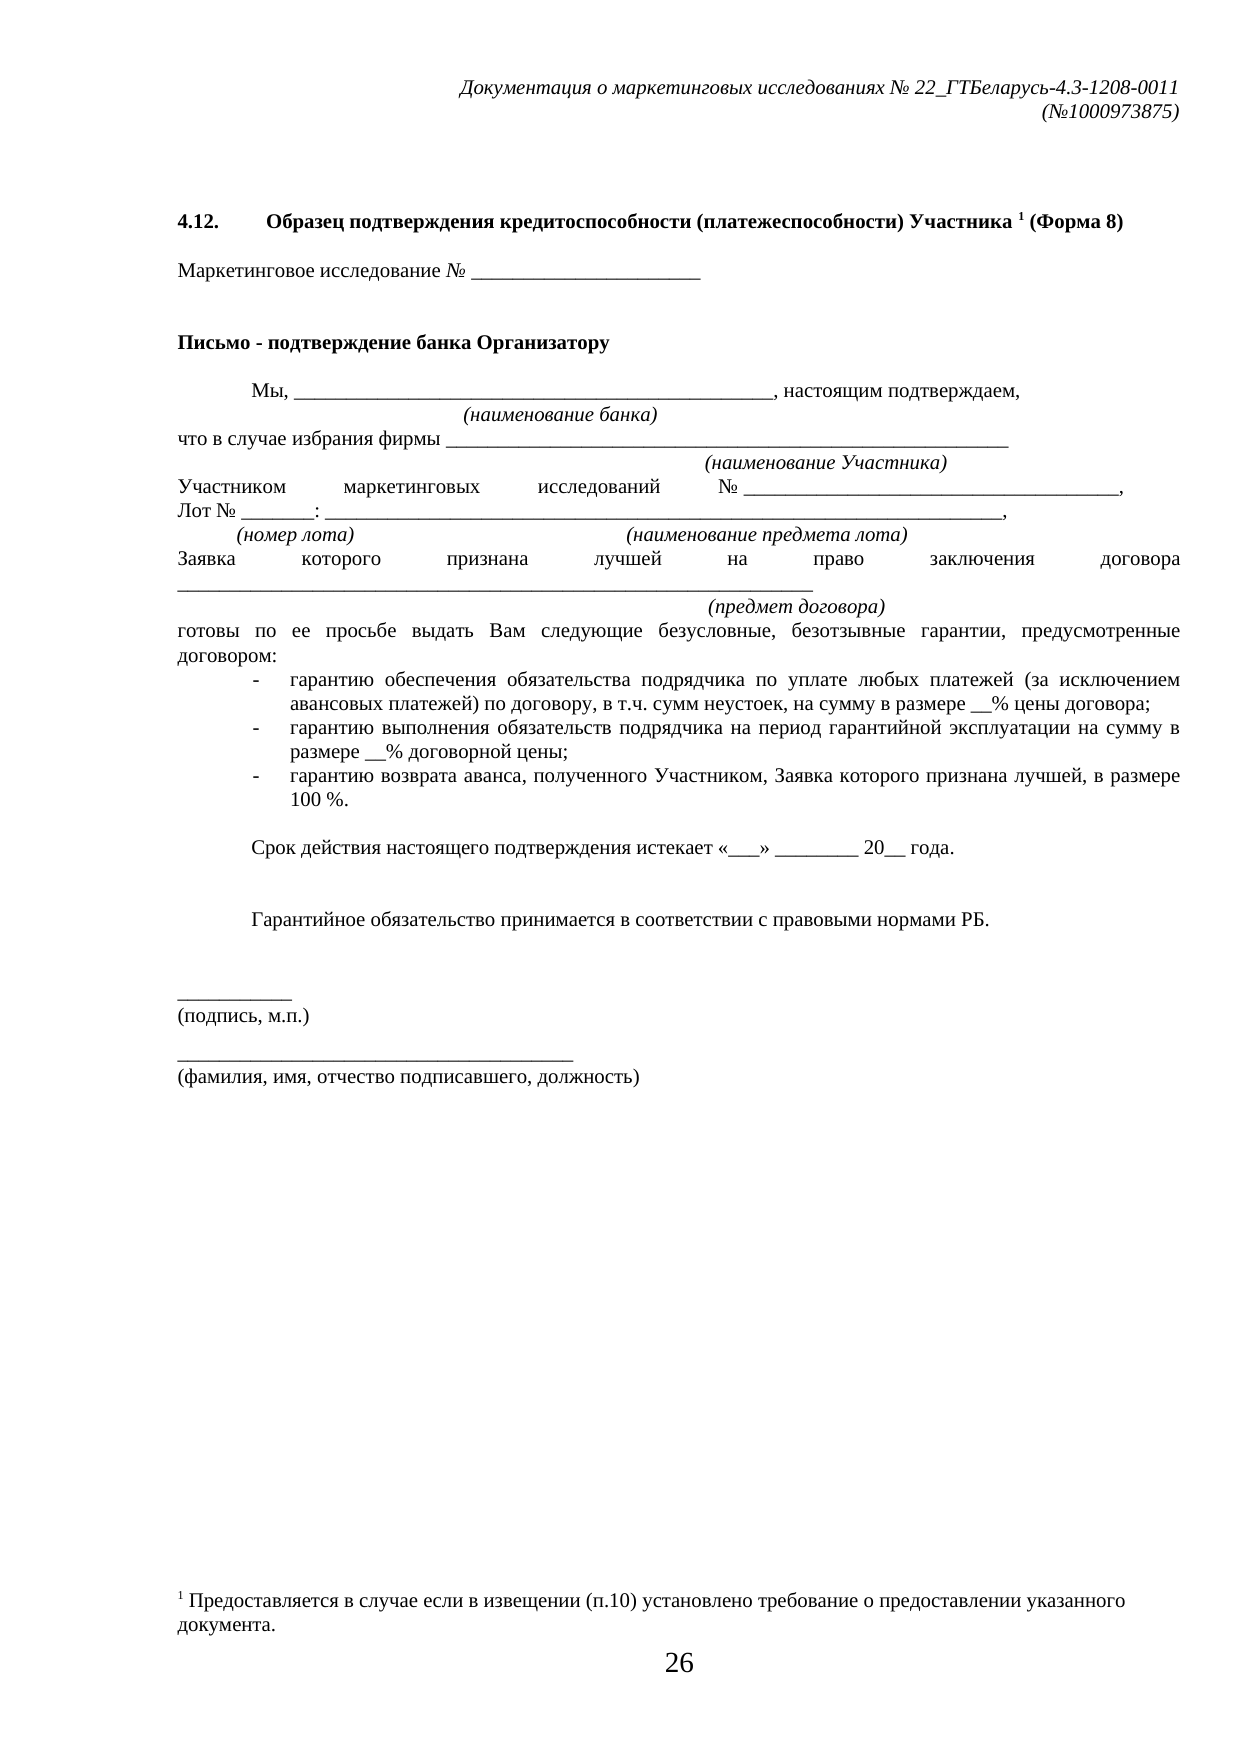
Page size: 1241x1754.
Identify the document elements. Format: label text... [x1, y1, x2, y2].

list Образец подтверждения кредитоспособности (платежеспособности) Участника (Форма 8) [177, 209, 1181, 233]
text Маркетинговое исследование № ______________________ [177, 257, 1181, 282]
text (наименование Участника) [177, 450, 1181, 474]
text ______________________________________ [177, 1040, 1181, 1064]
text (подпись, м.п.) [177, 1003, 1181, 1027]
text (наименование банка) [177, 402, 1181, 426]
text Письмо - подтверждение банка Организатору [177, 330, 1181, 354]
text (предмет договора) [177, 594, 1181, 618]
list гарантию обеспечения обязательства подрядчика по уплате любых платежей (за исключением авансовых платежей) по договору, в т.ч. сумм неустоек, на сумму в размере __% цены договора; [252, 667, 1181, 715]
text Гарантийное обязательство принимается в соответствии с правовыми нормами РБ. [177, 907, 1181, 931]
text что в случае избрания фирмы ______________________________________________________ [177, 426, 1181, 450]
text Мы, ______________________________________________, настоящим подтверждаем, [177, 378, 1181, 402]
text (фамилия, имя, отчество подписавшего, должность) [177, 1064, 1181, 1088]
text готовы по ее просьбе выдать Вам следующие безусловные, безотзывные гарантии, предусмотренные договором: [177, 618, 1181, 667]
list гарантию возврата аванса, полученного Участником, Заявка которого признана лучшей, в размере 100 %. [252, 763, 1181, 811]
text ___________ [177, 979, 1181, 1003]
text Заявка которого признана лучшей на право заключения договора _____________________________________________________________ [177, 546, 1181, 594]
text (номер лота) (наименование предмета лота) [177, 522, 1181, 546]
text Участником маркетинговых исследований № ____________________________________, Лот № _______: _________________________________________________________________, [177, 474, 1181, 522]
text Срок действия настоящего подтверждения истекает «___» ________ 20__ года. [177, 835, 1181, 859]
list гарантию выполнения обязательств подрядчика на период гарантийной эксплуатации на сумму в размере __% договорной цены; [252, 715, 1181, 763]
